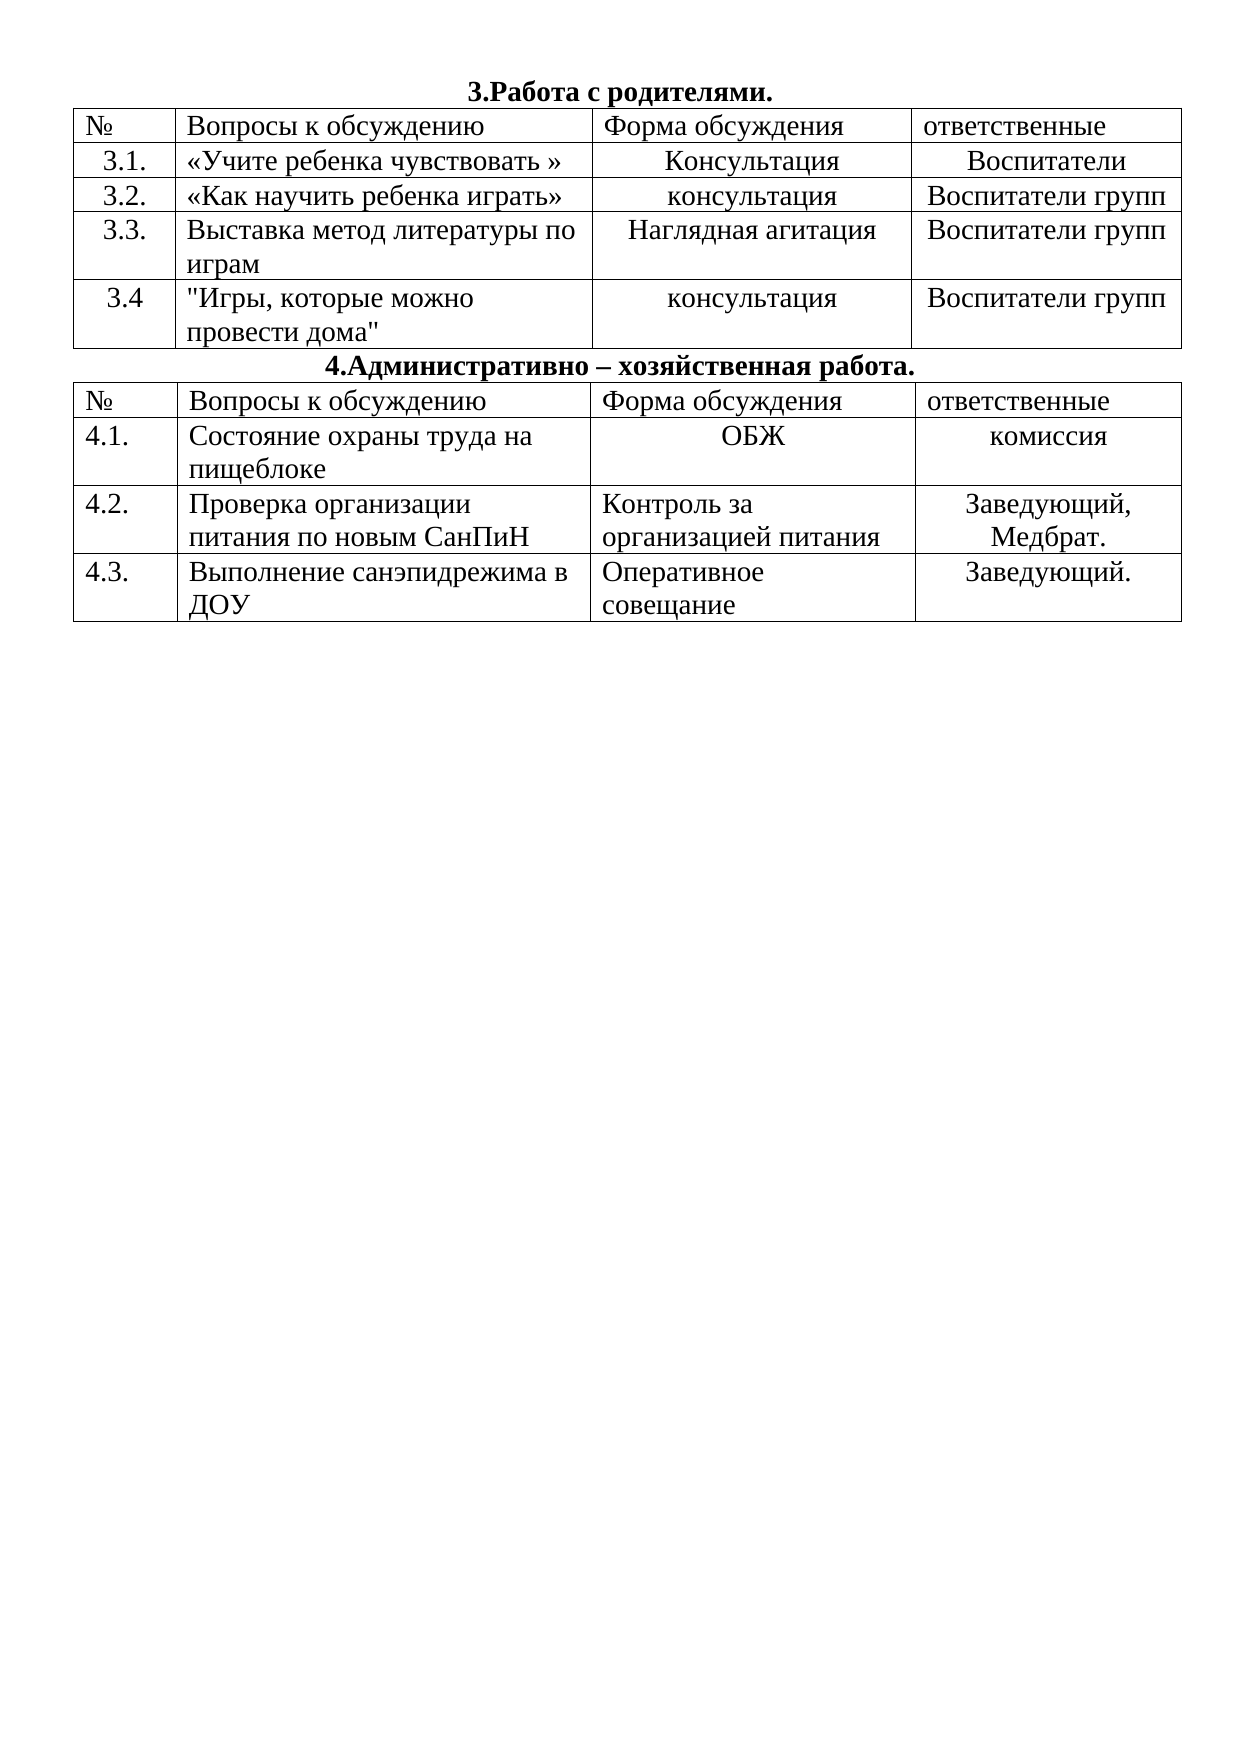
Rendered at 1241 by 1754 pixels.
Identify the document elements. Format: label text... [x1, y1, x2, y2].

table_header ответственные [916, 383, 1181, 417]
table_cell комиссия [916, 418, 1181, 485]
table_cell Воспитатели групп [912, 178, 1181, 211]
table_cell Заведующий, Медбрат. [916, 486, 1181, 553]
table_cell Наглядная агитация [593, 212, 911, 279]
table_cell "Игры, которые можно провести дома" [176, 280, 592, 347]
table_cell Воспитатели групп [912, 212, 1181, 279]
table_cell 3.4 [74, 280, 175, 347]
table_header Вопросы к обсуждению [178, 383, 590, 417]
table_header Форма обсуждения [591, 383, 915, 417]
table_cell 3.3. [74, 212, 175, 279]
table_header № [74, 109, 175, 142]
table_header № [74, 383, 177, 417]
table_cell Состояние охраны труда на пищеблоке [178, 418, 590, 485]
table_cell Консультация [593, 143, 911, 177]
table_cell консультация [593, 178, 911, 211]
table_header Форма обсуждения [593, 109, 911, 142]
list 3.Работа с родителями. [89, 74, 1152, 107]
table_cell Заведующий. [916, 554, 1181, 621]
table_cell консультация [593, 280, 911, 347]
table_cell Контроль за организацией питания [591, 486, 915, 553]
table_cell «Учите ребенка чувствовать » [176, 143, 592, 177]
table_cell 4.2. [74, 486, 177, 553]
table_cell Воспитатели групп [912, 280, 1181, 347]
table_header ответственные [912, 109, 1181, 142]
table_cell 3.2. [74, 178, 175, 211]
table_cell Воспитатели [912, 143, 1181, 177]
table_cell Проверка организации питания по новым СанПиН [178, 486, 590, 553]
table_cell Выставка метод литературы по играм [176, 212, 592, 279]
table_cell Оперативное совещание [591, 554, 915, 621]
table_cell «Как научить ребенка играть» [176, 178, 592, 211]
table_cell Выполнение санэпидрежима в ДОУ [178, 554, 590, 621]
table_cell ОБЖ [591, 418, 915, 485]
list 4.Административно – хозяйственная работа. [89, 349, 1152, 382]
table_cell 3.1. [74, 143, 175, 177]
table_cell 4.1. [74, 418, 177, 485]
table_cell 4.3. [74, 554, 177, 621]
table_header Вопросы к обсуждению [176, 109, 592, 142]
